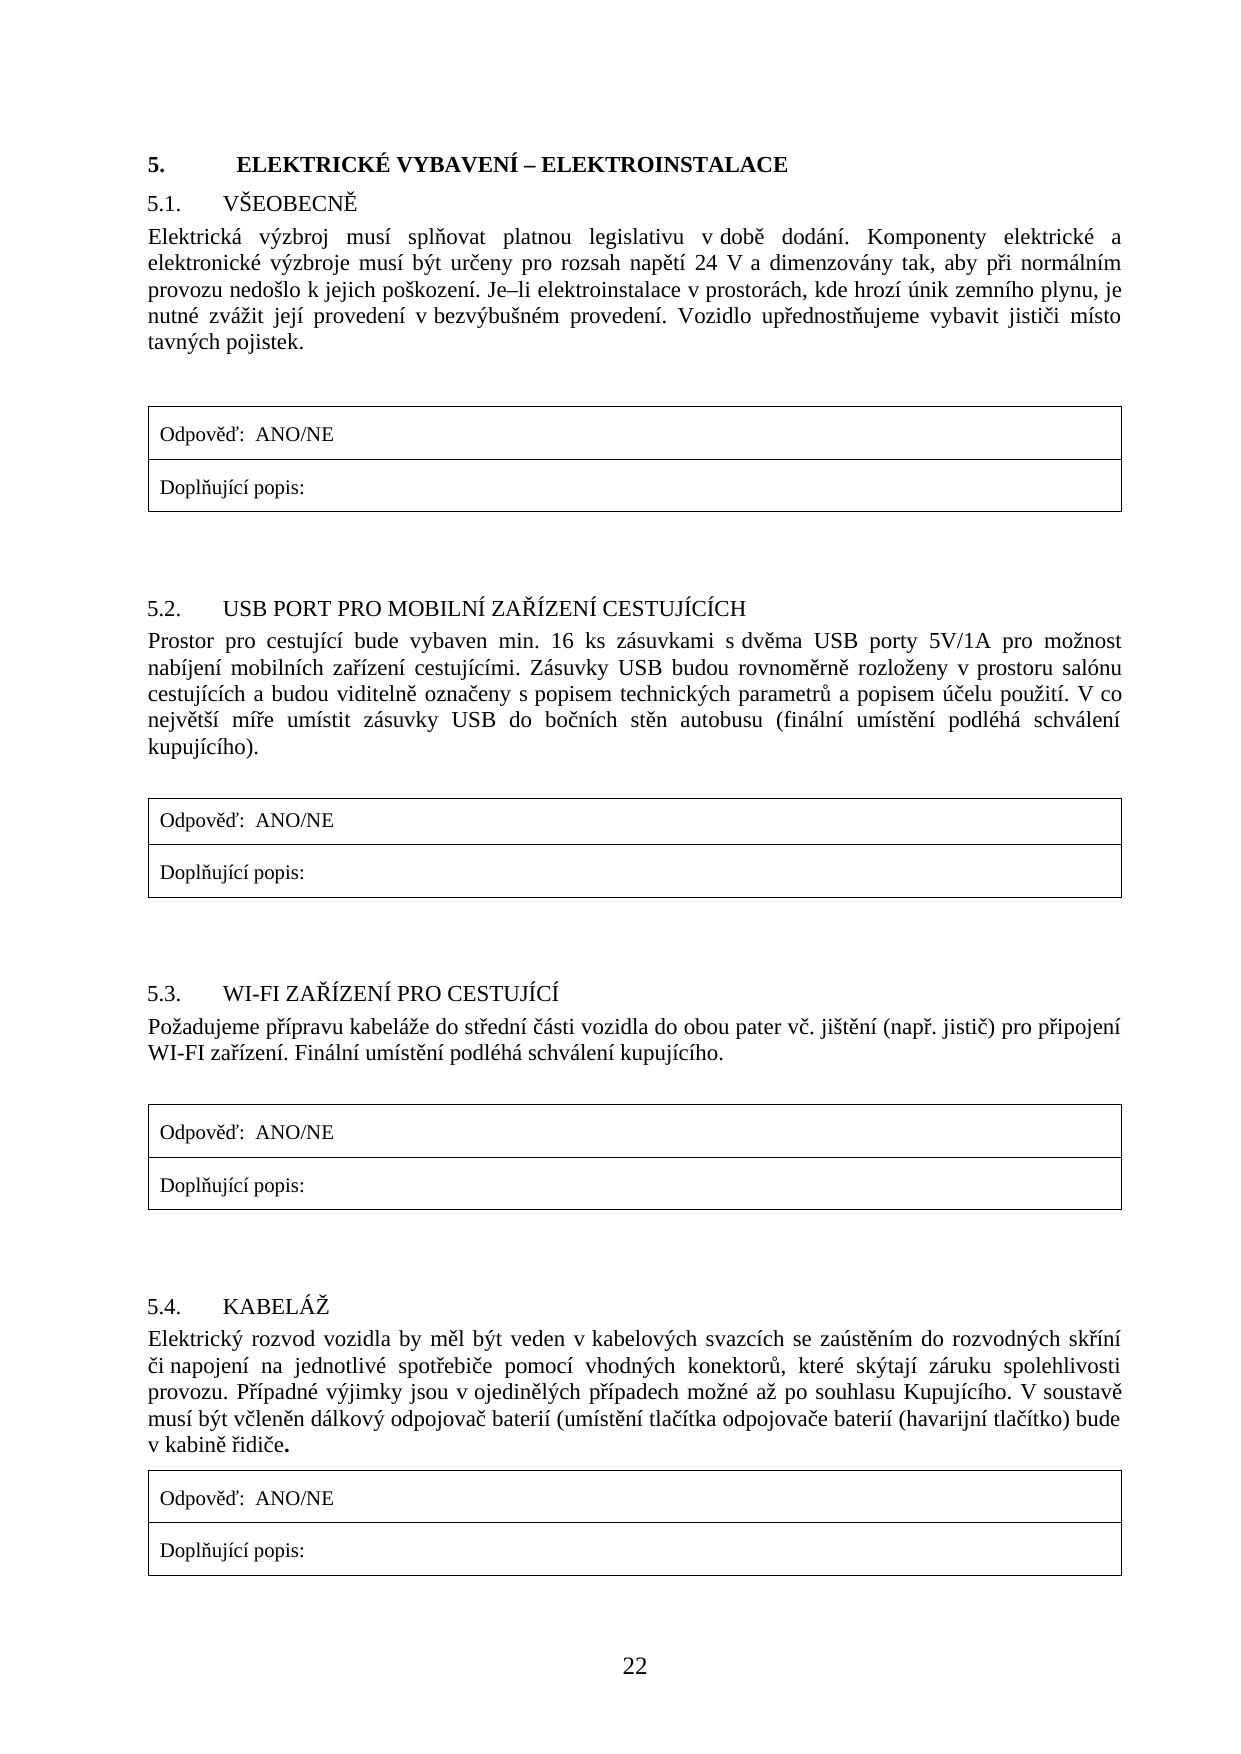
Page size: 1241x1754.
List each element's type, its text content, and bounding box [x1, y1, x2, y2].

text Elektrický rozvod vozidla by měl být veden v kabelových svazcích se zaústěním do rozvodných skříní či napojení na jednotlivé spotřebiče pomocí vhodných konektorů, které skýtají záruku spolehlivosti provozu. Případné výjimky jsou v ojedinělých případech možné až po souhlasu Kupujícího. V soustavě musí být včleněn dálkový odpojovač baterií (umístění tlačítka odpojovače baterií (havarijní tlačítko) bude v kabině řidiče. [148, 1326, 1122, 1457]
text Požadujeme přípravu kabeláže do střední části vozidla do obou pater vč. jištění (např. jistič) pro připojení WI-FI zařízení. Finální umístění podléhá schválení kupujícího. [148, 1013, 1122, 1066]
table_cell Doplňující popis: [149, 1523, 1121, 1575]
subtitle Všeobecně [147, 190, 1122, 217]
text Prostor pro cestující bude vybaven min. 16 ks zásuvkami s dvěma USB porty 5V/1A pro možnost nabíjení mobilních zařízení cestujícími. Zásuvky USB budou rovnoměrně rozloženy v prostoru salónu cestujících a budou viditelně označeny s popisem technických parametrů a popisem účelu použití. V co největší míře umístit zásuvky USB do bočních stěn autobusu (finální umístění podléhá schválení kupujícího). [148, 627, 1122, 759]
table_header Odpověď: ANO/NE [149, 1105, 1121, 1157]
table_header Odpověď: ANO/NE [149, 407, 1121, 459]
subtitle WI-FI ZAŘÍZENÍ PRO CESTUJÍCÍ [147, 980, 1122, 1007]
table_cell Doplňující popis: [149, 1158, 1121, 1209]
subtitle Elektrické vybavení – elektroinstalace [148, 152, 1122, 178]
table_header Odpověď: ANO/NE [149, 1471, 1121, 1522]
subtitle Kabeláž [147, 1293, 1122, 1319]
table_cell Doplňující popis: [149, 460, 1121, 511]
text Elektrická výzbroj musí splňovat platnou legislativu v době dodání. Komponenty elektrické a elektronické výzbroje musí být určeny pro rozsah napětí 24 V a dimenzovány tak, aby při normálním provozu nedošlo k jejich poškození. Je–li elektroinstalace v prostorách, kde hrozí únik zemního plynu, je nutné zvážit její provedení v bezvýbušném provedení. Vozidlo upřednostňujeme vybavit jističi místo tavných pojistek. [148, 223, 1122, 355]
subtitle USB port pro mobilní zařízení cestujících [147, 595, 1122, 621]
table_header Odpověď: ANO/NE [149, 799, 1121, 844]
table_cell Doplňující popis: [149, 845, 1121, 897]
